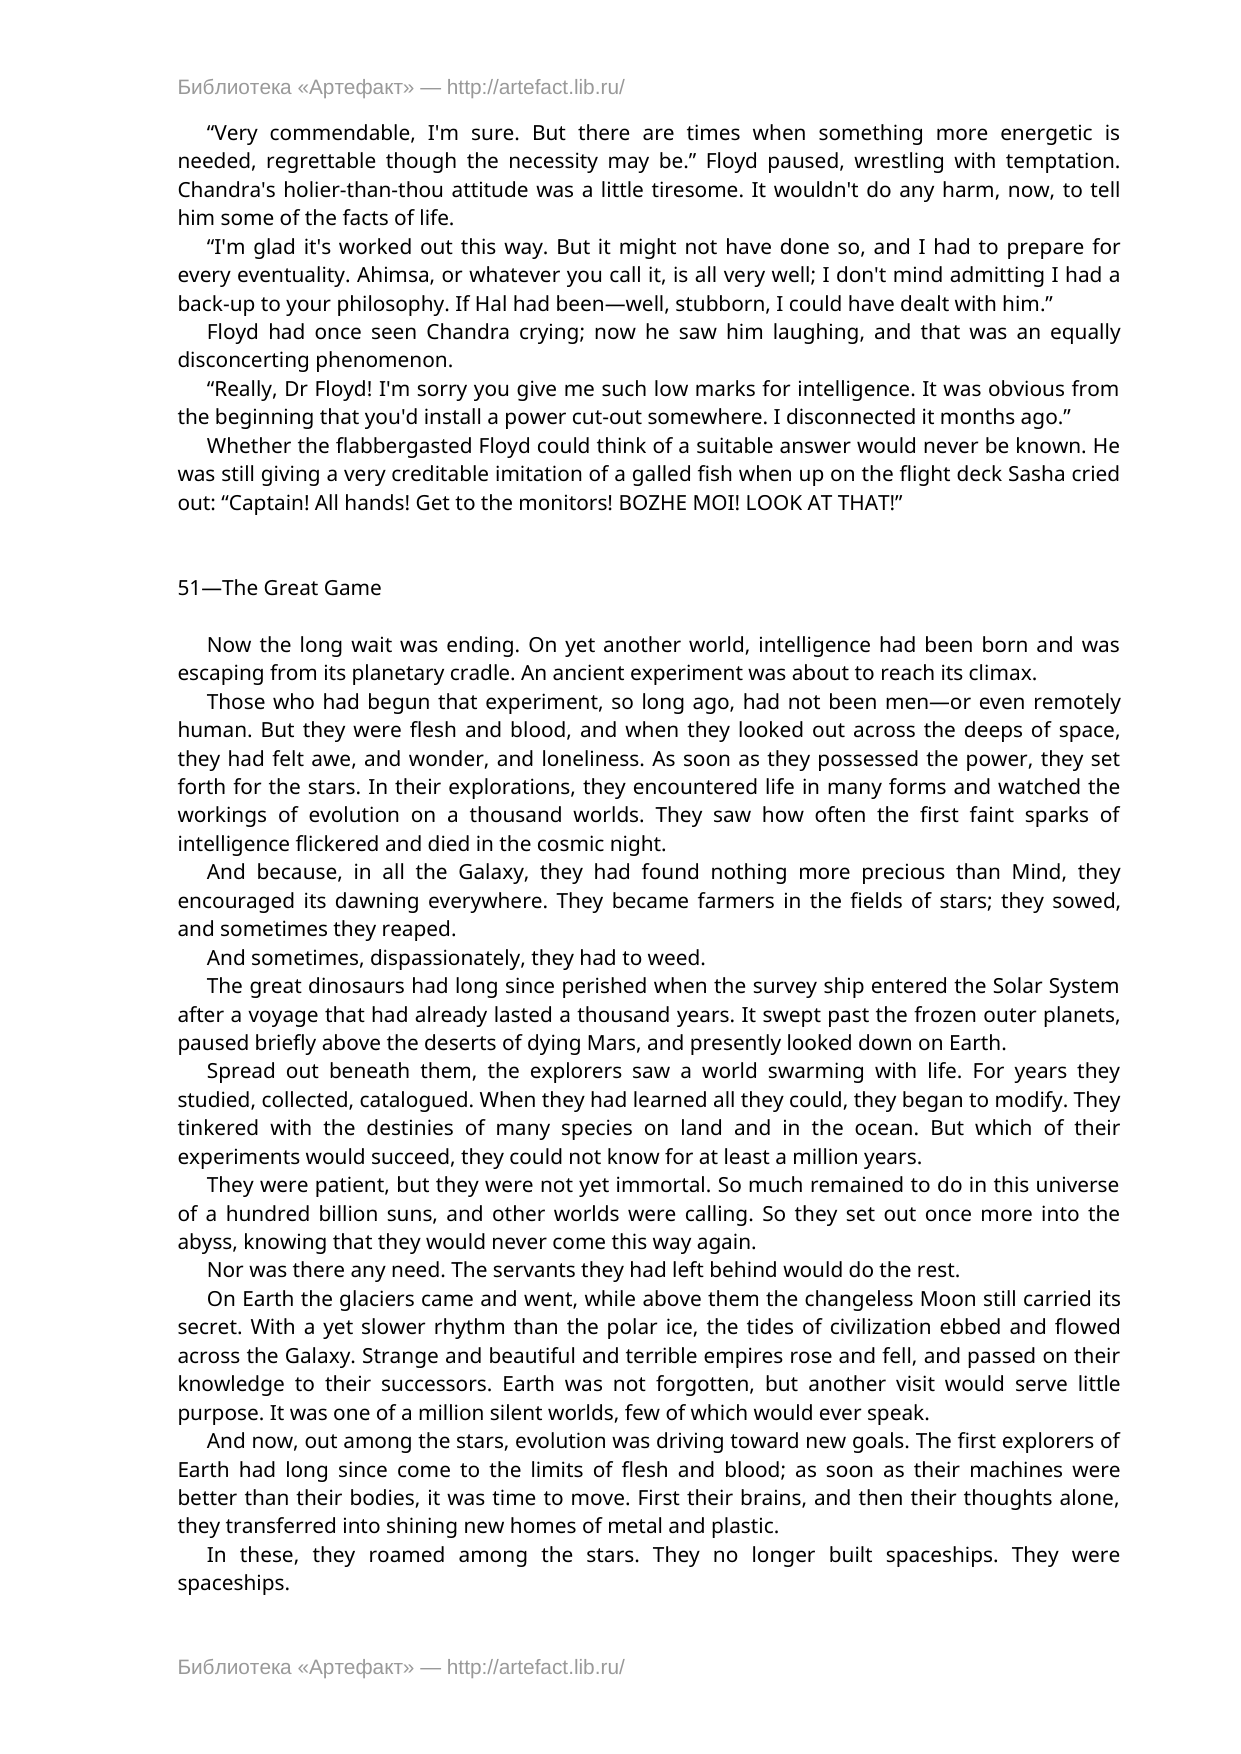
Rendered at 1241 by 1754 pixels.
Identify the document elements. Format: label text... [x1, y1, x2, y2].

text And now, out among the stars, evolution was driving toward new goals. The first explorers of Earth had long since come to the limits of flesh and blood; as soon as their machines were better than their bodies, it was time to move. First their brains, and then their thoughts alone, they transferred into shining new homes of metal and plastic. [177, 1426, 1122, 1540]
text “Very commendable, I'm sure. But there are times when something more energetic is needed, regrettable though the necessity may be.” Floyd paused, wrestling with temptation. Chandra's holier-than-thou attitude was a little tiresome. It wouldn't do any harm, now, to tell him some of the facts of life. [177, 118, 1122, 232]
text And sometimes, dispassionately, they had to weed. [177, 943, 1122, 971]
text In these, they roamed among the stars. They no longer built spaceships. They were spaceships. [177, 1540, 1122, 1597]
text “Really, Dr Floyd! I'm sorry you give me such low marks for intelligence. It was obvious from the beginning that you'd install a power cut-out somewhere. I disconnected it months ago.” [177, 374, 1122, 431]
text Spread out beneath them, the explorers saw a world swarming with life. For years they studied, collected, catalogued. When they had learned all they could, they began to modify. They tinkered with the destinies of many species on land and in the ocean. But which of their experiments would succeed, they could not know for at least a million years. [177, 1057, 1122, 1170]
text They were patient, but they were not yet immortal. So much remained to do in this universe of a hundred billion suns, and other worlds were calling. So they set out once more into the abyss, knowing that they would never come this way again. [177, 1170, 1122, 1256]
text Those who had begun that experiment, so long ago, had not been men—or even remotely human. But they were flesh and blood, and when they looked out across the deeps of space, they had felt awe, and wonder, and loneliness. As soon as they possessed the power, they set forth for the stars. In their explorations, they encountered life in many forms and watched the workings of evolution on a thousand worlds. They saw how often the first faint sparks of intelligence flickered and died in the cosmic night. [177, 687, 1122, 857]
text “I'm glad it's worked out this way. But it might not have done so, and I had to prepare for every eventuality. Ahimsa, or whatever you call it, is all very well; I don't mind admitting I had a back-up to your philosophy. If Hal had been—well, stubborn, I could have dealt with him.” [177, 232, 1122, 317]
text On Earth the glaciers came and went, while above them the changeless Moon still carried its secret. With a yet slower rhythm than the polar ice, the tides of civilization ebbed and flowed across the Galaxy. Strange and beautiful and terrible empires rose and fell, and passed on their knowledge to their successors. Earth was not forgotten, but another visit would serve little purpose. It was one of a million silent worlds, few of which would ever speak. [177, 1284, 1122, 1426]
text Floyd had once seen Chandra crying; now he saw him laughing, and that was an equally disconcerting phenomenon. [177, 317, 1122, 374]
text Whether the flabbergasted Floyd could think of a suitable answer would never be known. He was still giving a very creditable imitation of a galled fish when up on the flight deck Sasha cried out: “Captain! All hands! Get to the monitors! BOZHE MOI! LOOK AT THAT!” [177, 431, 1122, 516]
text Now the long wait was ending. On yet another world, intelligence had been born and was escaping from its planetary cradle. An ancient experiment was about to reach its climax. [177, 630, 1122, 687]
text 51—The Great Game [177, 573, 1122, 602]
text The great dinosaurs had long since perished when the survey ship entered the Solar System after a voyage that had already lasted a thousand years. It swept past the frozen outer planets, paused briefly above the deserts of dying Mars, and presently looked down on Earth. [177, 971, 1122, 1057]
text Nor was there any need. The servants they had left behind would do the rest. [177, 1256, 1122, 1284]
text And because, in all the Galaxy, they had found nothing more precious than Mind, they encouraged its dawning everywhere. They became farmers in the fields of stars; they sowed, and sometimes they reaped. [177, 857, 1122, 943]
